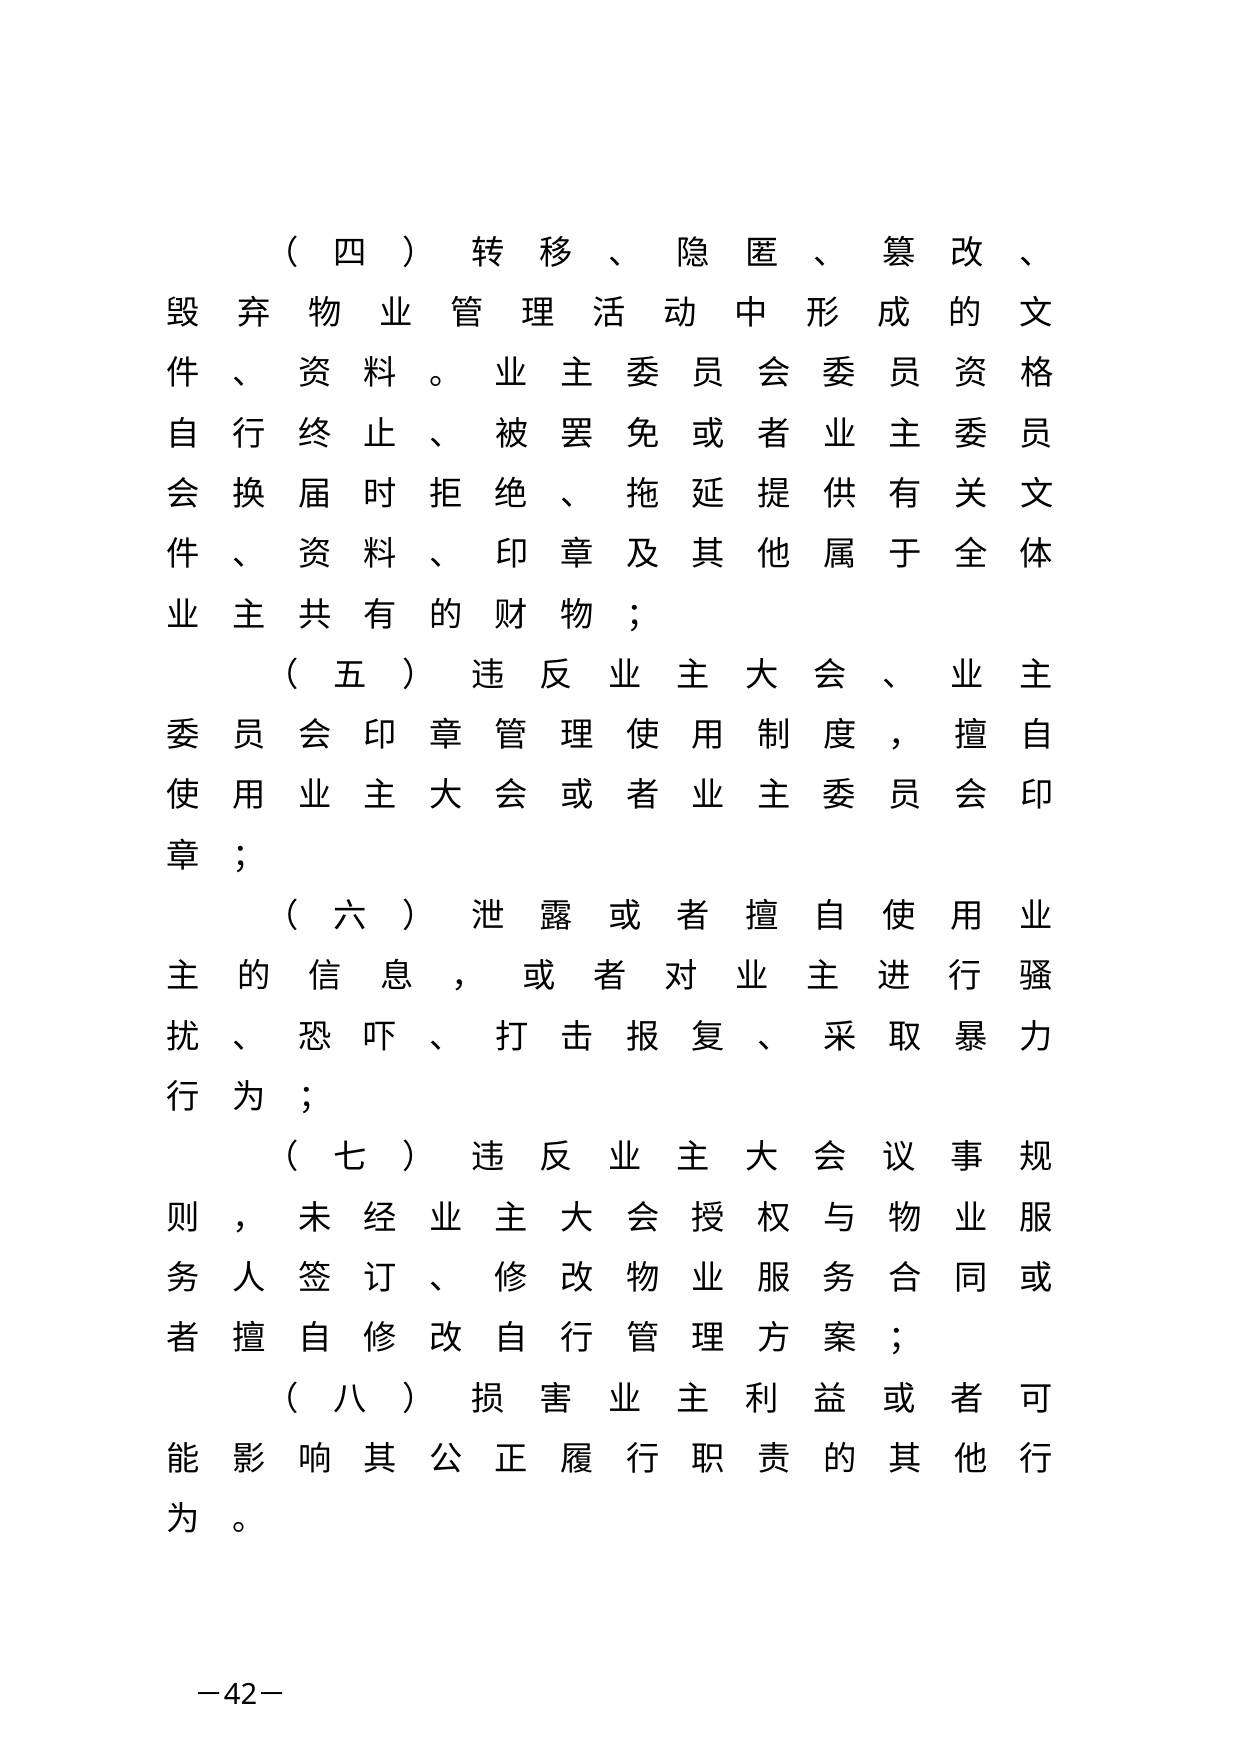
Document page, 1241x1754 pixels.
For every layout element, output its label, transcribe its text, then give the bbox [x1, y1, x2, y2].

text （七）违反业主大会议事规则，未经业主大会授权与物业服务人签订、修改物业服务合同或者擅自修改自行管理方案； [167, 1124, 1085, 1365]
text （八）损害业主利益或者可能影响其公正履行职责的其他行为。 [167, 1365, 1085, 1546]
text （四）转移、隐匿、篡改、毁弃物业管理活动中形成的文件、资料。业主委员会委员资格自行终止、被罢免或者业主委员会换届时拒绝、拖延提供有关文件、资料、印章及其他属于全体业主共有的财物； [167, 219, 1085, 642]
text （六）泄露或者擅自使用业主的信息，或者对业主进行骚扰、恐吓、打击报复、采取暴力行为； [167, 883, 1085, 1124]
text （五）违反业主大会、业主委员会印章管理使用制度，擅自使用业主大会或者业主委员会印章； [167, 642, 1085, 883]
